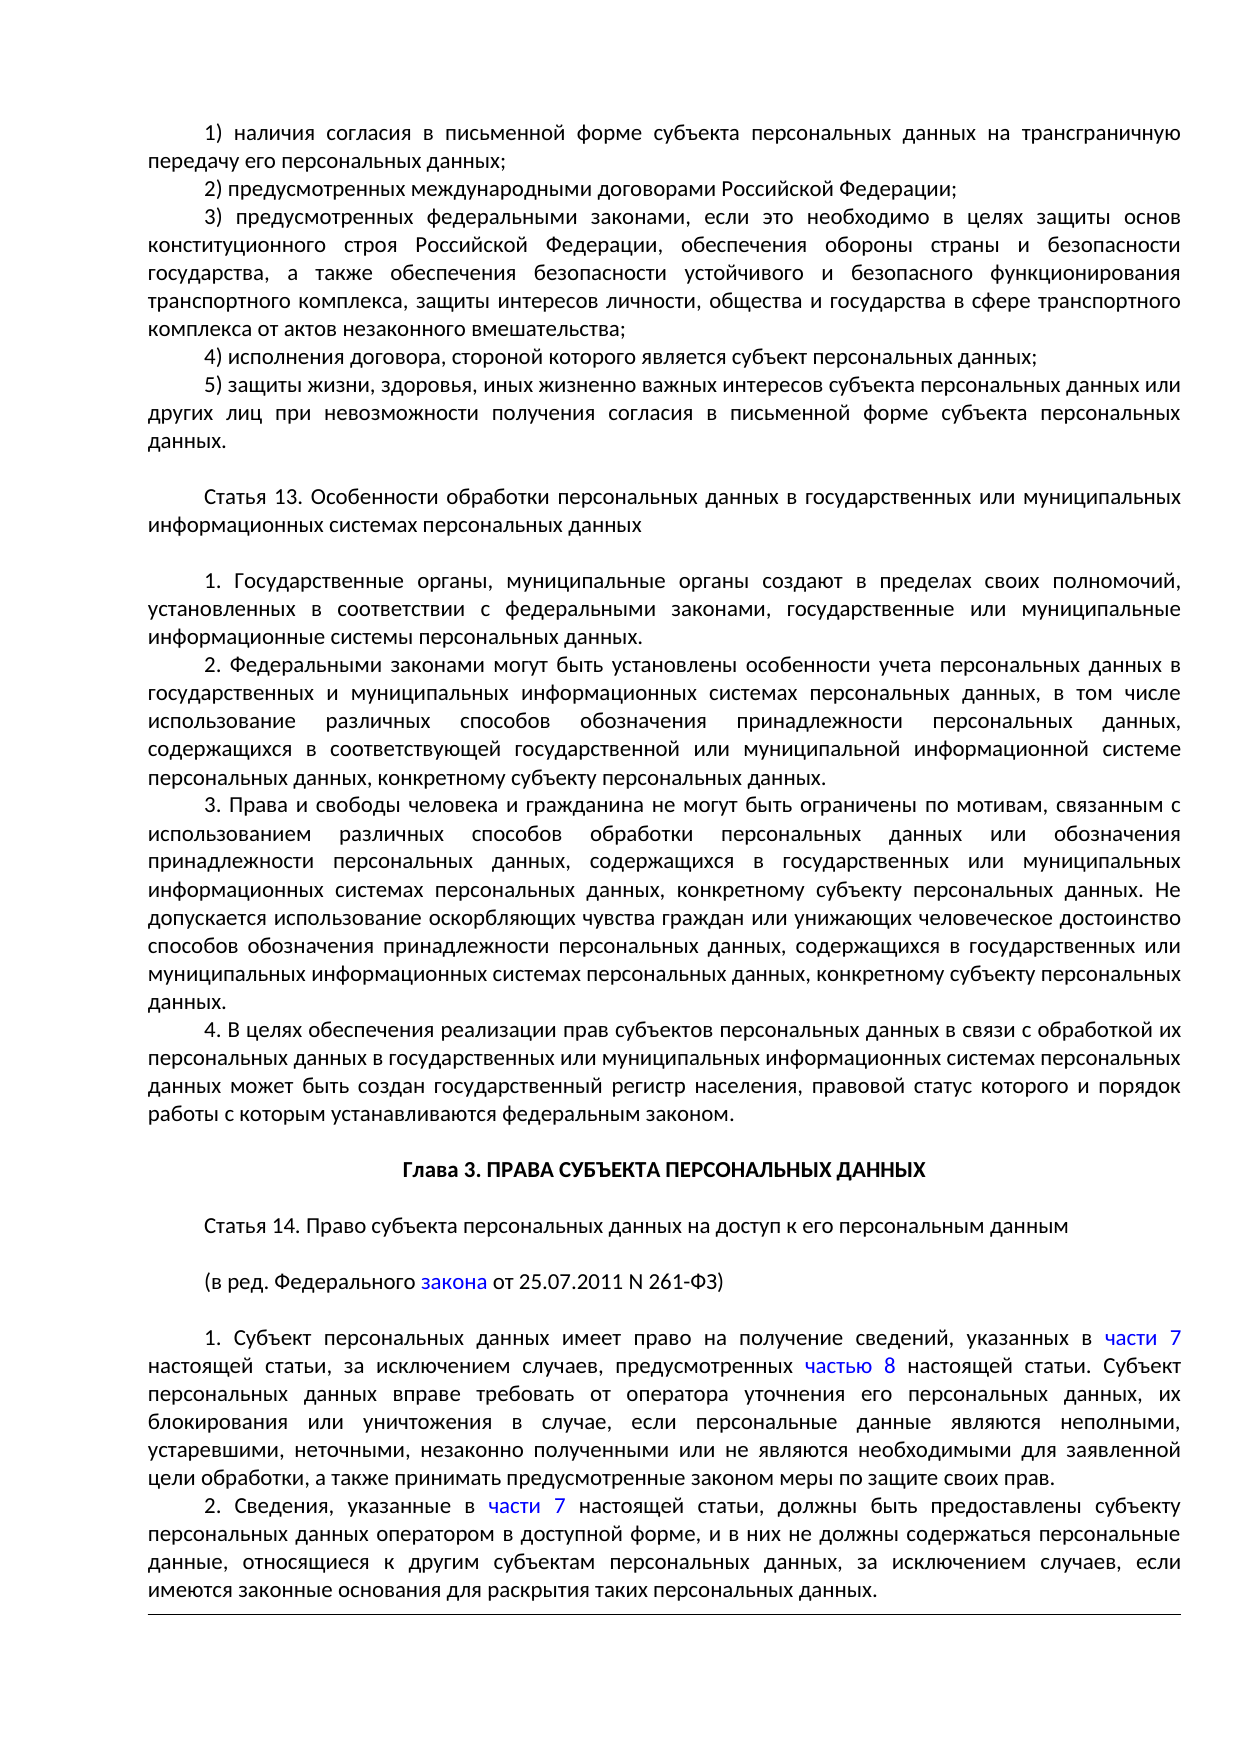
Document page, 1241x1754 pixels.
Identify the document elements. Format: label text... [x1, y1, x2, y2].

text 1. Государственные органы, муниципальные органы создают в пределах своих полномочий, установленных в соответствии с федеральными законами, государственные или муниципальные информационные системы персональных данных. [148, 566, 1181, 651]
title Глава 3. ПРАВА СУБЪЕКТА ПЕРСОНАЛЬНЫХ ДАННЫХ [148, 1155, 1181, 1183]
text Статья 13. Особенности обработки персональных данных в государственных или муниципальных информационных системах персональных данных [148, 482, 1181, 538]
text 1) наличия согласия в письменной форме субъекта персональных данных на трансграничную передачу его персональных данных; [148, 118, 1181, 174]
text 3. Права и свободы человека и гражданина не могут быть ограничены по мотивам, связанным с использованием различных способов обработки персональных данных или обозначения принадлежности персональных данных, содержащихся в государственных или муниципальных информационных системах персональных данных, конкретному субъекту персональных данных. Не допускается использование оскорбляющих чувства граждан или унижающих человеческое достоинство способов обозначения принадлежности персональных данных, содержащихся в государственных или муниципальных информационных системах персональных данных, конкретному субъекту персональных данных. [148, 791, 1181, 1015]
text 2. Федеральными законами могут быть установлены особенности учета персональных данных в государственных и муниципальных информационных системах персональных данных, в том числе использование различных способов обозначения принадлежности персональных данных, содержащихся в соответствующей государственной или муниципальной информационной системе персональных данных, конкретному субъекту персональных данных. [148, 651, 1181, 791]
text 4) исполнения договора, стороной которого является субъект персональных данных; [148, 342, 1181, 370]
text 4. В целях обеспечения реализации прав субъектов персональных данных в связи с обработкой их персональных данных в государственных или муниципальных информационных системах персональных данных может быть создан государственный регистр населения, правовой статус которого и порядок работы с которым устанавливаются федеральным законом. [148, 1015, 1181, 1127]
text (в ред. Федерального закона от 25.07.2011 N 261-ФЗ) [148, 1267, 1181, 1295]
text 1. Субъект персональных данных имеет право на получение сведений, указанных в части 7 настоящей статьи, за исключением случаев, предусмотренных частью 8 настоящей статьи. Субъект персональных данных вправе требовать от оператора уточнения его персональных данных, их блокирования или уничтожения в случае, если персональные данные являются неполными, устаревшими, неточными, незаконно полученными или не являются необходимыми для заявленной цели обработки, а также принимать предусмотренные законом меры по защите своих прав. [148, 1323, 1181, 1491]
text 3) предусмотренных федеральными законами, если это необходимо в целях защиты основ конституционного строя Российской Федерации, обеспечения обороны страны и безопасности государства, а также обеспечения безопасности устойчивого и безопасного функционирования транспортного комплекса, защиты интересов личности, общества и государства в сфере транспортного комплекса от актов незаконного вмешательства; [148, 202, 1181, 342]
text 2. Сведения, указанные в части 7 настоящей статьи, должны быть предоставлены субъекту персональных данных оператором в доступной форме, и в них не должны содержаться персональные данные, относящиеся к другим субъектам персональных данных, за исключением случаев, если имеются законные основания для раскрытия таких персональных данных. [148, 1491, 1181, 1603]
text 5) защиты жизни, здоровья, иных жизненно важных интересов субъекта персональных данных или других лиц при невозможности получения согласия в письменной форме субъекта персональных данных. [148, 370, 1181, 454]
text 2) предусмотренных международными договорами Российской Федерации; [148, 174, 1181, 202]
text Статья 14. Право субъекта персональных данных на доступ к его персональным данным [148, 1211, 1181, 1239]
